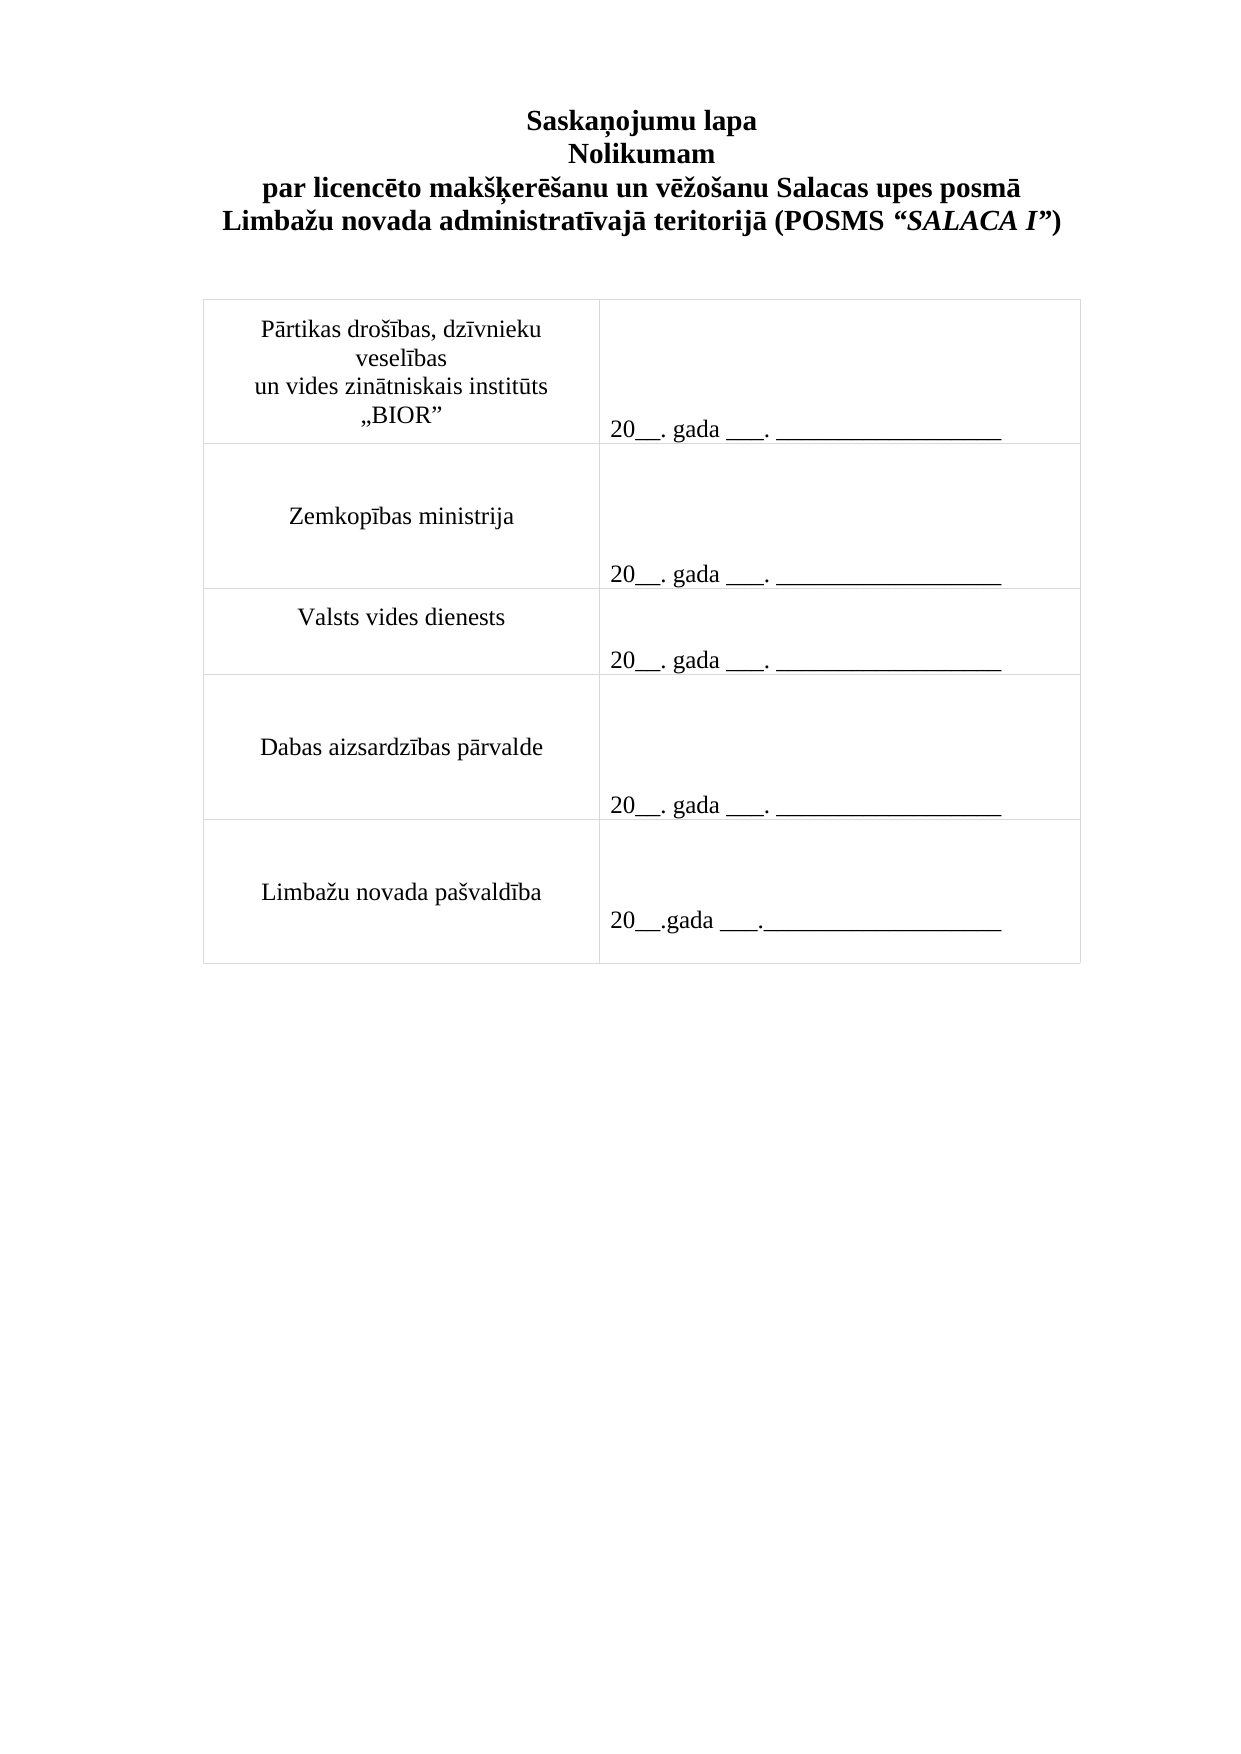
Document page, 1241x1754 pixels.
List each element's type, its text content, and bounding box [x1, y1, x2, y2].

table_header 20__. gada ___. __________________ [600, 300, 1080, 443]
text Limbažu novada administratīvajā teritorijā (POSMS “SALACA I”) [118, 203, 1165, 237]
text par licencēto makšķerēšanu un vēžošanu Salacas upes posmā [118, 170, 1165, 203]
table_cell 20__. gada ___. __________________ [600, 589, 1080, 674]
table_cell Zemkopības ministrija [204, 444, 599, 588]
table_cell 20__.gada ___.___________________ [600, 820, 1080, 963]
table_cell Valsts vides dienests [204, 589, 599, 674]
table_cell 20__. gada ___. __________________ [600, 444, 1080, 588]
table_cell Limbažu novada pašvaldība [204, 820, 599, 963]
table_header Pārtikas drošības, dzīvnieku veselības un vides zinātniskais institūts „BIOR” [204, 300, 599, 443]
table_cell 20__. gada ___. __________________ [600, 675, 1080, 819]
text Nolikumam [118, 136, 1165, 170]
table_cell Dabas aizsardzības pārvalde [204, 675, 599, 819]
text Saskaņojumu lapa [118, 103, 1165, 136]
